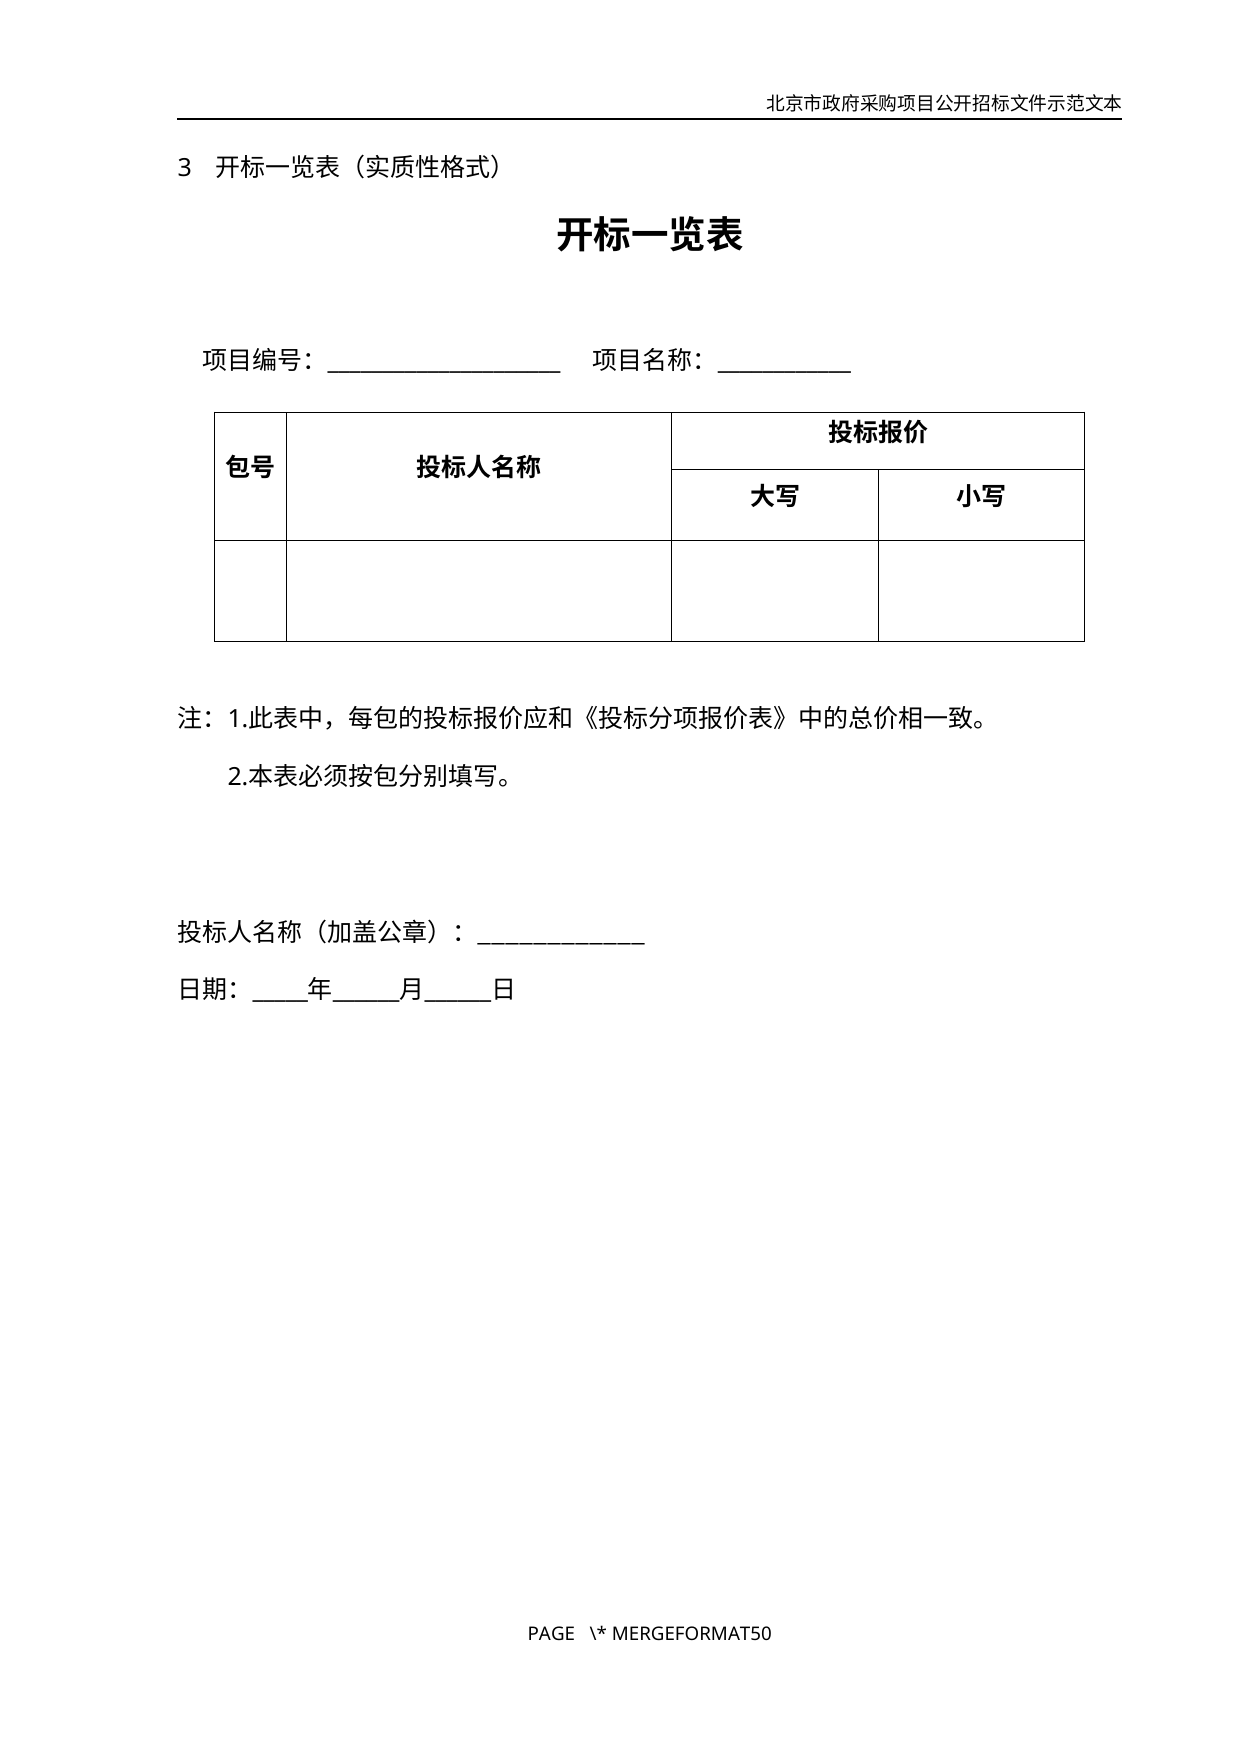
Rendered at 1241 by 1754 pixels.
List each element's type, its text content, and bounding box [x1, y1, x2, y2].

table_header 投标报价 [672, 413, 1084, 469]
table_cell 大写 [672, 470, 878, 539]
table_header 投标人名称 [287, 413, 671, 539]
text 项目编号：_____________________ 项目名称：____________ [177, 341, 1122, 377]
table_header 包号 [215, 413, 286, 539]
text 2.本表必须按包分别填写。 [177, 756, 1122, 793]
text 投标人名称（加盖公章）：____________ [177, 912, 1122, 948]
table_cell 小写 [879, 470, 1084, 539]
table_cell [215, 541, 286, 641]
table_cell [672, 541, 878, 641]
table_cell [287, 541, 671, 641]
table_cell [879, 541, 1084, 641]
text 开标一览表 [177, 219, 1122, 256]
text 注：1.此表中，每包的投标报价应和《投标分项报价表》中的总价相一致。 [177, 698, 1122, 734]
text 日期：_____年______月______日 [177, 969, 1122, 1005]
list 开标一览表（实质性格式） [177, 148, 1122, 184]
